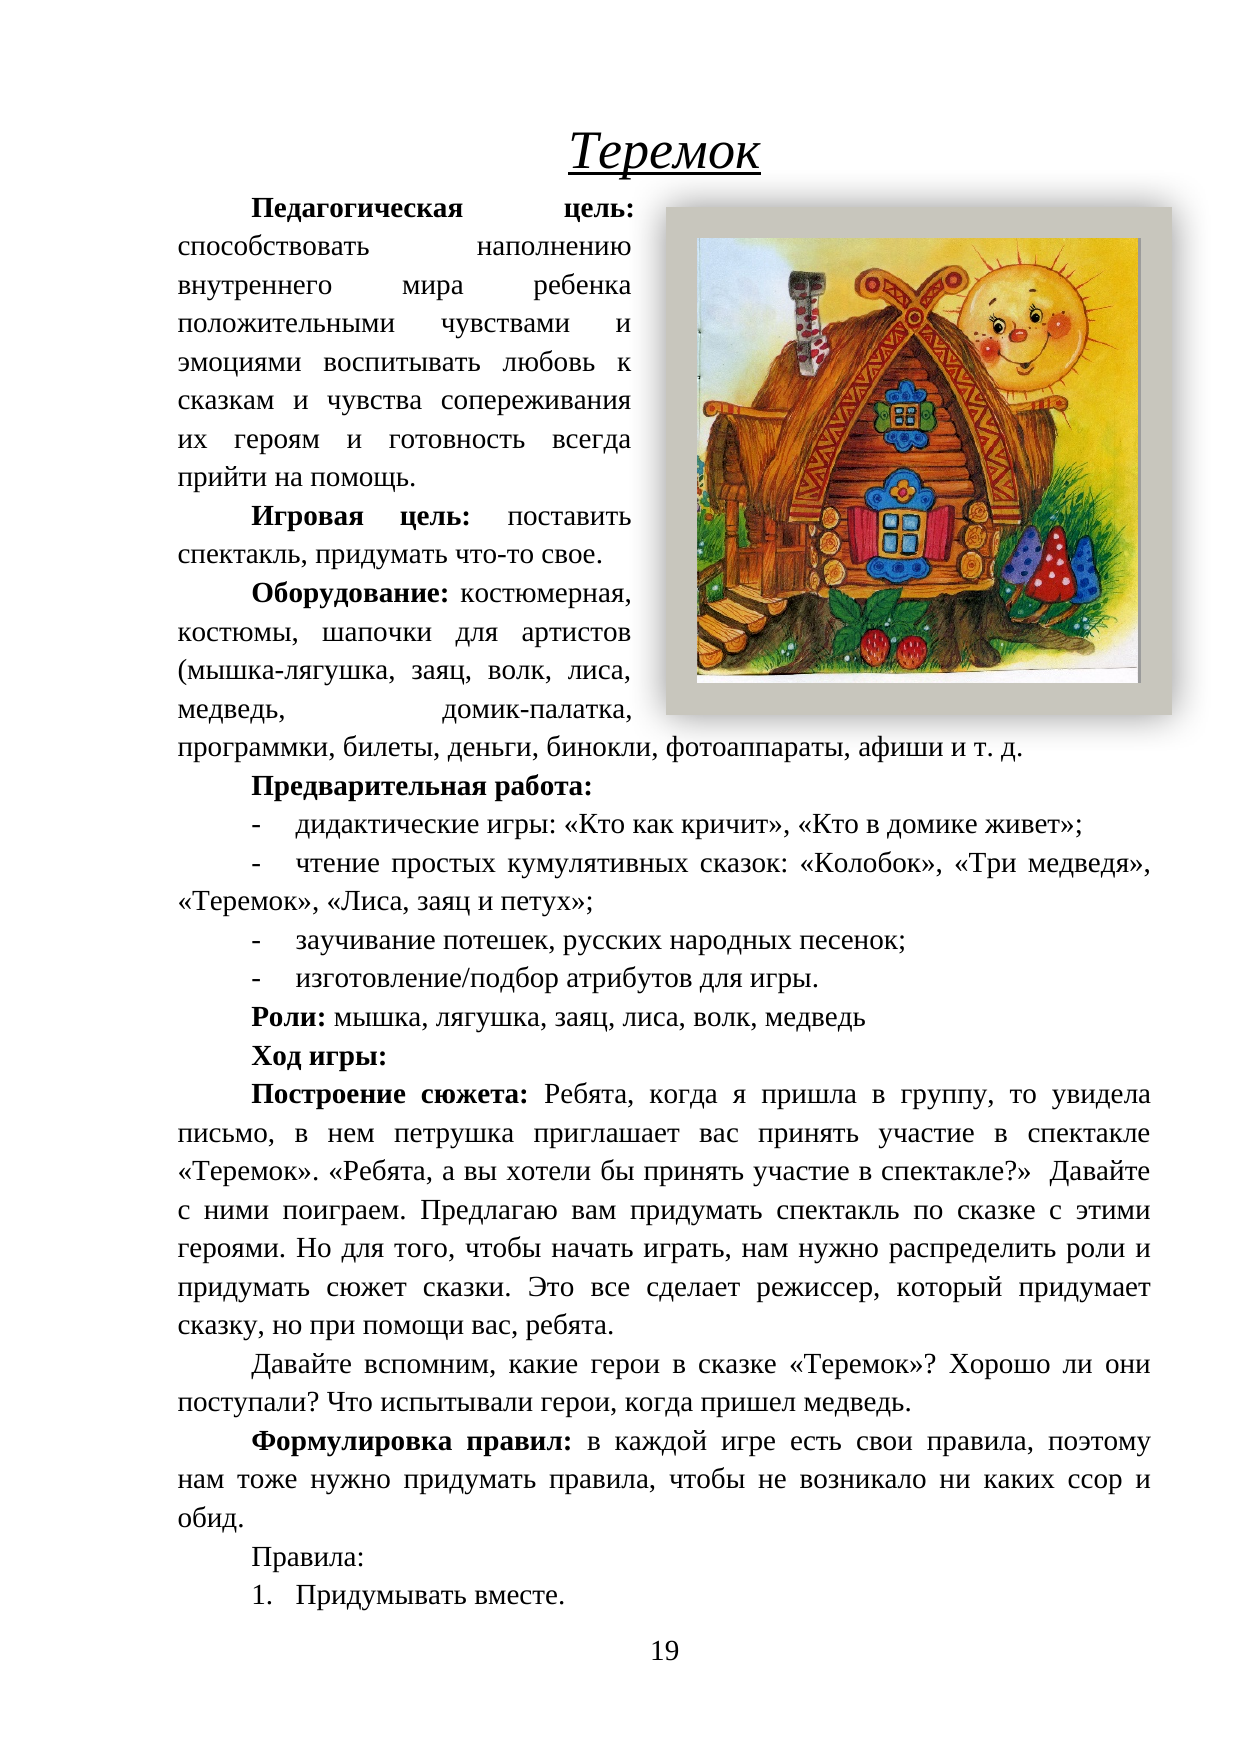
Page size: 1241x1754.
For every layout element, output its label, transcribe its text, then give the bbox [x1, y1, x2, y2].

text Ход игры: [177, 1038, 1152, 1071]
text Роли: мышка, лягушка, заяц, лиса, волк, медведь [177, 999, 1152, 1033]
list дидактические игры: «Кто как кричит», «Кто в домике живет»; [177, 806, 1152, 840]
text Оборудование: костюмерная, костюмы, шапочки для артистов (мышка-лягушка, заяц, волк, лиса, медведь, домик-палатка, программки, билеты, деньги, бинокли, фотоаппараты, афиши и т. д. [177, 575, 1152, 763]
picture [697, 238, 1138, 683]
text Давайте вспомним, какие герои в сказке «Теремок»? Хорошо ли они поступали? Что испытывали герои, когда пришел медведь. [177, 1346, 1152, 1418]
list чтение простых кумулятивных сказок: «Колобок», «Три медведя», «Теремок», «Лиса, заяц и петух»; [177, 845, 1152, 917]
list заучивание потешек, русских народных песенок; [177, 922, 1152, 956]
text Формулировка правил: в каждой игре есть свои правила, поэтому нам тоже нужно придумать правила, чтобы не возникало ни каких ссор и обид. [177, 1423, 1152, 1534]
text Правила: [177, 1539, 1152, 1572]
text Педагогическая цель: способствовать наполнению внутреннего мира ребенка положительными чувствами и эмоциями воспитывать любовь к сказкам и чувства сопереживания их героям и готовность всегда прийти на помощь. [177, 190, 657, 493]
text Предварительная работа: [177, 768, 1152, 801]
text Теремок [177, 118, 1152, 180]
list изготовление/подбор атрибутов для игры. [177, 961, 1152, 994]
list Придумывать вместе. [177, 1577, 1152, 1611]
text Построение сюжета: Ребята, когда я пришла в группу, то увидела письмо, в нем петрушка приглашает вас принять участие в спектакле «Теремок». «Ребята, а вы хотели бы принять участие в спектакле?» Давайте с ними поиграем. Предлагаю вам придумать спектакль по сказке с этими героями. Но для того, чтобы начать играть, нам нужно распределить роли и придумать сюжет сказки. Это все сделает режиссер, который придумает сказку, но при помощи вас, ребята. [177, 1076, 1152, 1341]
text Игровая цель: поставить спектакль, придумать что-то свое. [177, 498, 639, 570]
